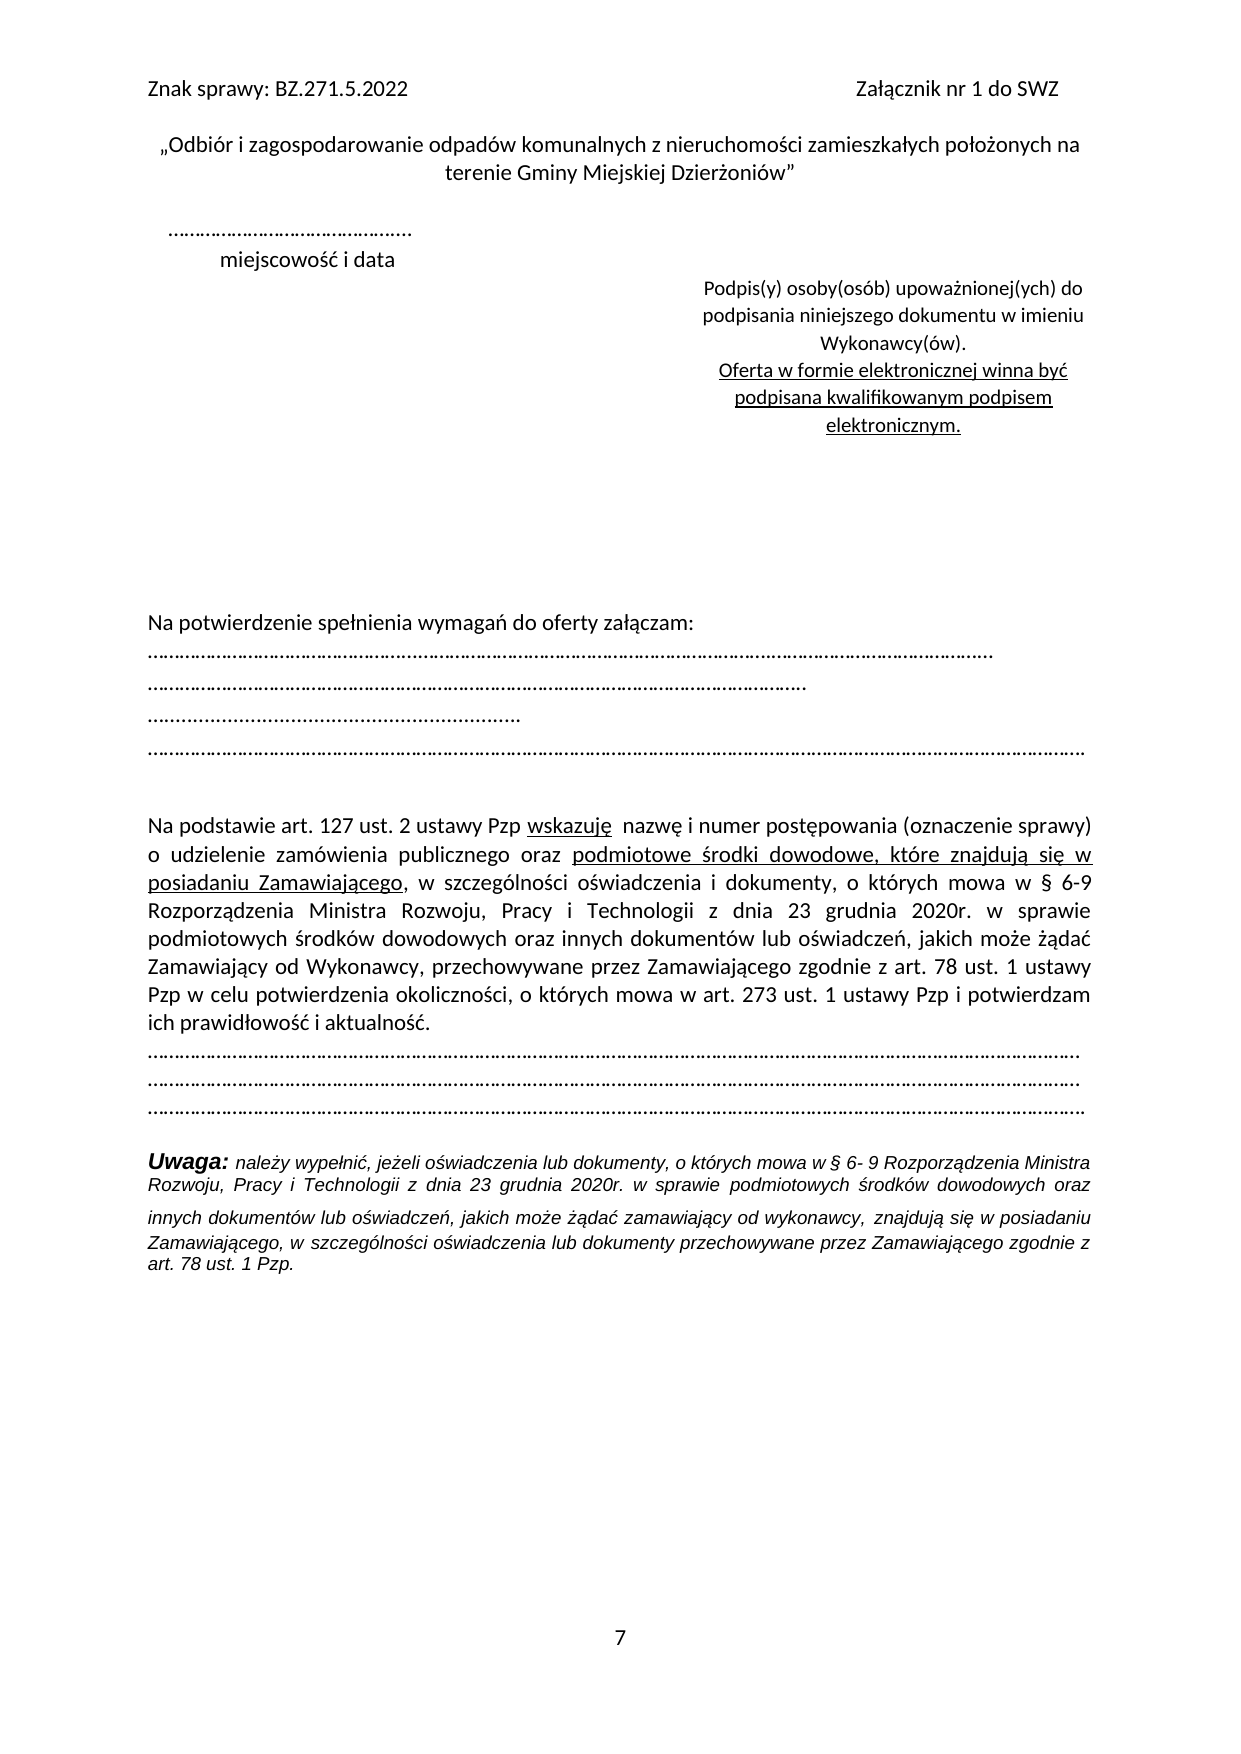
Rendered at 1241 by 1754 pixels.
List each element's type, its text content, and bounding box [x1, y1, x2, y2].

text Oferta w formie elektronicznej winna być podpisana kwalifikowanym podpisem elektronicznym. [694, 357, 1093, 437]
text Na podstawie art. 127 ust. 2 ustawy Pzp wskazuję nazwę i numer postępowania (oznaczenie sprawy) o udzielenie zamówienia publicznego oraz podmiotowe środki dowodowe, które znajdują się w posiadaniu Zamawiającego, w szczególności oświadczenia i dokumenty, o których mowa w § 6-9 Rozporządzenia Ministra Rozwoju, Pracy i Technologii z dnia 23 grudnia 2020r. w sprawie podmiotowych środków dowodowych oraz innych dokumentów lub oświadczeń, jakich może żądać Zamawiający od Wykonawcy, przechowywane przez Zamawiającego zgodnie z art. 78 ust. 1 ustawy Pzp w celu potwierdzenia okoliczności, o których mowa w art. 273 ust. 1 ustawy Pzp i potwierdzam ich prawidłowość i aktualność. [148, 812, 1093, 1036]
text …………………………………….... [148, 214, 1093, 243]
text Podpis(y) osoby(osób) upoważnionej(ych) do podpisania niniejszego dokumentu w imieniu Wykonawcy(ów). [694, 275, 1093, 355]
text miejscowość i data [148, 245, 1093, 273]
text ………………………………………………………………………………………………………………………………………………………………………………………………………………………………………………………………………………………………………………………………………………………………………………………………………………………………………………………………………………………. [148, 1036, 1093, 1120]
text …………………………………………...………………………………………………………….…………………………………...……………………………………………………………………………………………………………..….............................................................. [148, 636, 1093, 729]
text Na potwierdzenie spełnienia wymagań do oferty załączam: [148, 608, 1093, 636]
text ……………………………………………………………………………………………………………………………………………………………. [148, 733, 1093, 761]
text Uwaga: należy wypełnić, jeżeli oświadczenia lub dokumenty, o których mowa w § 6- 9 Rozporządzenia Ministra Rozwoju, Pracy i Technologii z dnia 23 grudnia 2020r. w sprawie podmiotowych środków dowodowych oraz innych dokumentów lub oświadczeń, jakich może żądać zamawiający od wykonawcy, znajdują się w posiadaniu Zamawiającego, w szczególności oświadczenia lub dokumenty przechowywane przez Zamawiającego zgodnie z art. 78 ust. 1 Pzp. [148, 1148, 1093, 1274]
